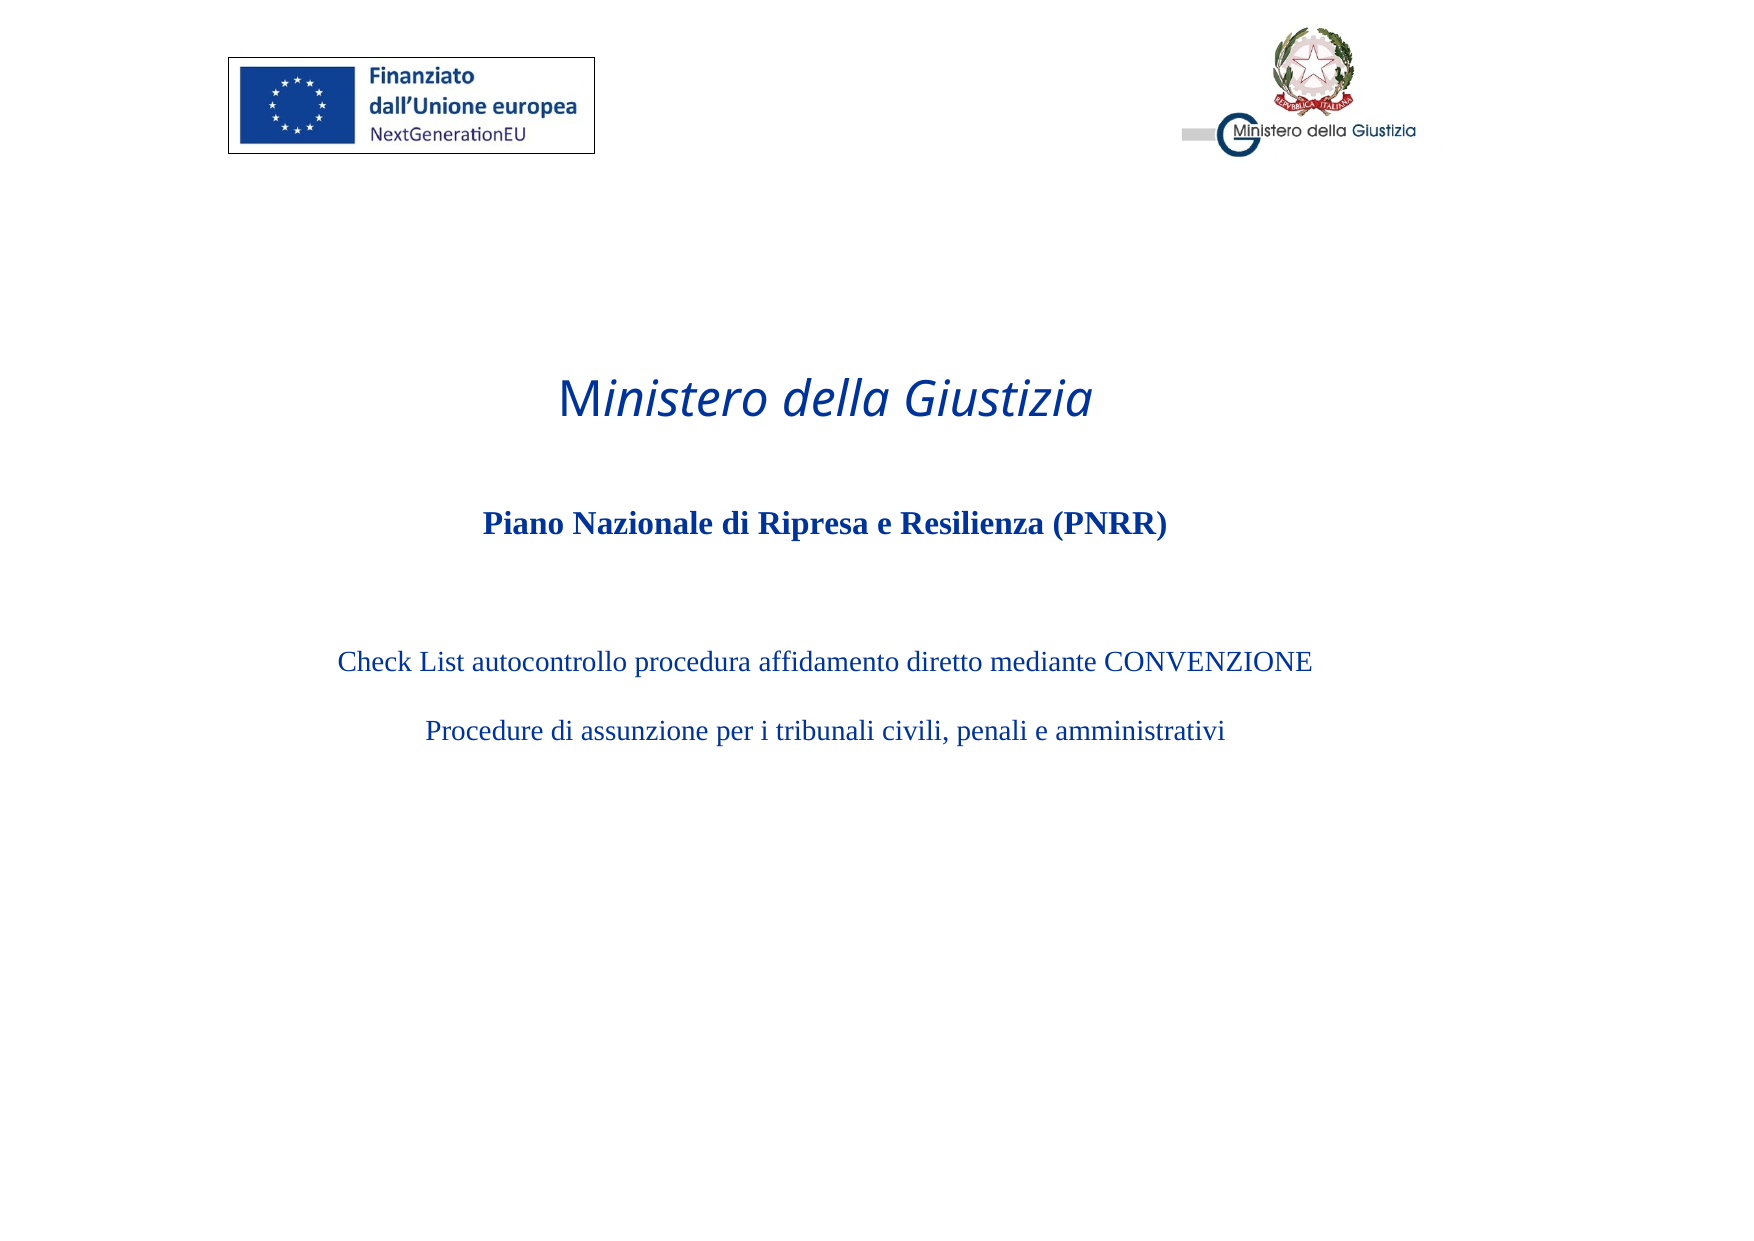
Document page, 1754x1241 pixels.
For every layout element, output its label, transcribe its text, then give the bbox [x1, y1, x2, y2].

picture [1119, 15, 1525, 200]
text Check List autocontrollo procedura affidamento diretto mediante CONVENZIONE [118, 637, 1532, 681]
picture [229, 58, 594, 153]
text Procedure di assunzione per i tribunali civili, penali e amministrativi [118, 706, 1532, 749]
text Piano Nazionale di Ripresa e Resilienza (PNRR) [118, 499, 1532, 543]
text Ministero della Giustizia [118, 358, 1533, 431]
